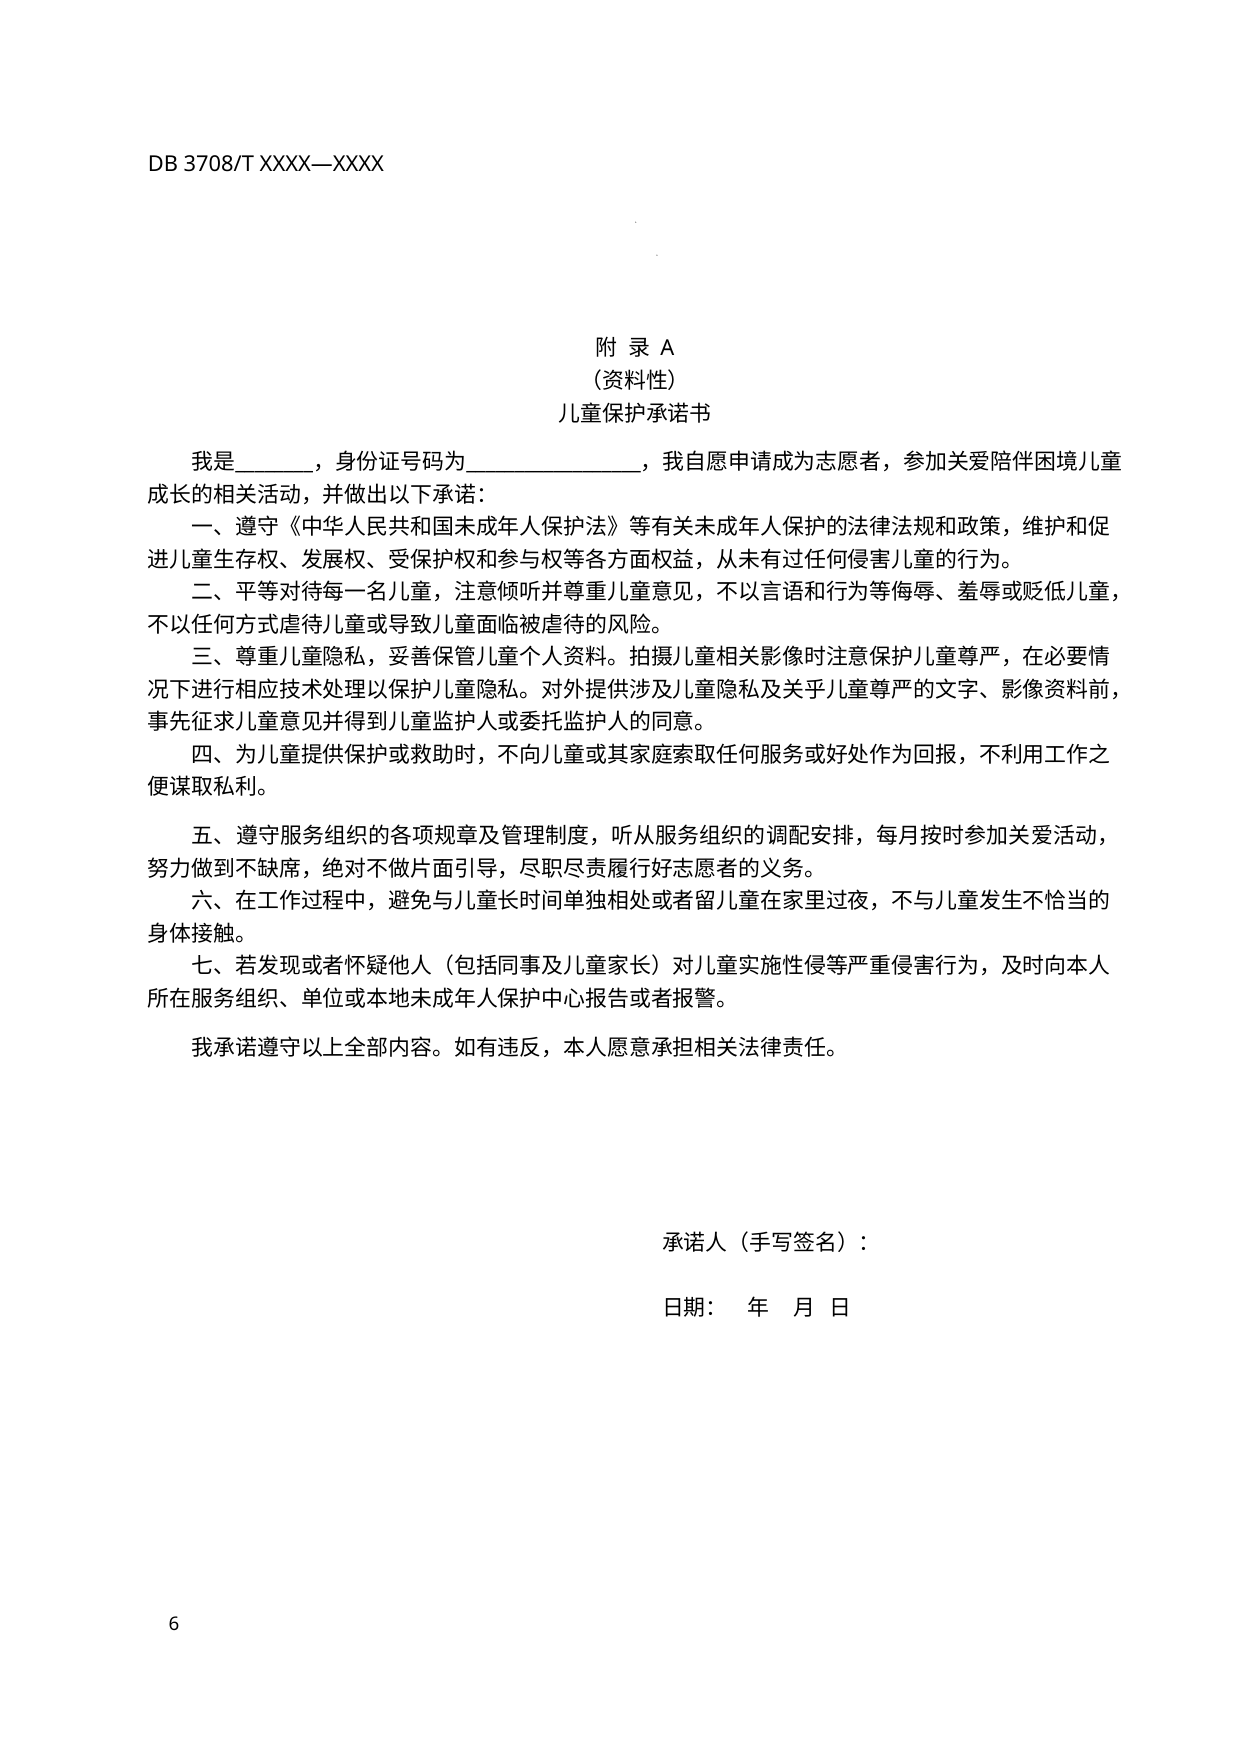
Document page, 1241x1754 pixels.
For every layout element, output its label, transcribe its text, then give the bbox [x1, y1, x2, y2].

text 承诺人（手写签名）： [191, 1225, 1122, 1257]
text 我承诺遵守以上全部内容。如有违反，本人愿意承担相关法律责任。 [148, 1030, 1122, 1062]
text 四、为儿童提供保护或救助时，不向儿童或其家庭索取任何服务或好处作为回报，不利用工作之便谋取私利。 [148, 736, 1122, 801]
text 日期： 年 月 日 [148, 1290, 1122, 1322]
text 三、尊重儿童隐私，妥善保管儿童个人资料。拍摄儿童相关影像时注意保护儿童尊严，在必要情况下进行相应技术处理以保护儿童隐私。对外提供涉及儿童隐私及关乎儿童尊严的文字、影像资料前，事先征求儿童意见并得到儿童监护人或委托监护人的同意。 [148, 639, 1122, 736]
text 我是________，身份证号码为__________________，我自愿申请成为志愿者，参加关爱陪伴困境儿童成长的相关活动，并做出以下承诺： [148, 444, 1122, 509]
text 六、在工作过程中，避免与儿童长时间单独相处或者留儿童在家里过夜，不与儿童发生不恰当的身体接触。 [148, 883, 1122, 948]
text 五、遵守服务组织的各项规章及管理制度，听从服务组织的调配安排，每月按时参加关爱活动，努力做到不缺席，绝对不做片面引导，尽职尽责履行好志愿者的义务。 [148, 818, 1122, 883]
text （资料性） 儿童保护承诺书 [148, 330, 1122, 428]
text 七、若发现或者怀疑他人（包括同事及儿童家长）对儿童实施性侵等严重侵害行为，及时向本人所在服务组织、单位或本地未成年人保护中心报告或者报警。 [148, 948, 1122, 1013]
text 一、遵守《中华人民共和国未成年人保护法》等有关未成年人保护的法律法规和政策，维护和促进儿童生存权、发展权、受保护权和参与权等各方面权益，从未有过任何侵害儿童的行为。 [148, 509, 1122, 574]
text 二、平等对待每一名儿童，注意倾听并尊重儿童意见，不以言语和行为等侮辱、羞辱或贬低儿童，不以任何方式虐待儿童或导致儿童面临被虐待的风险。 [148, 574, 1122, 639]
